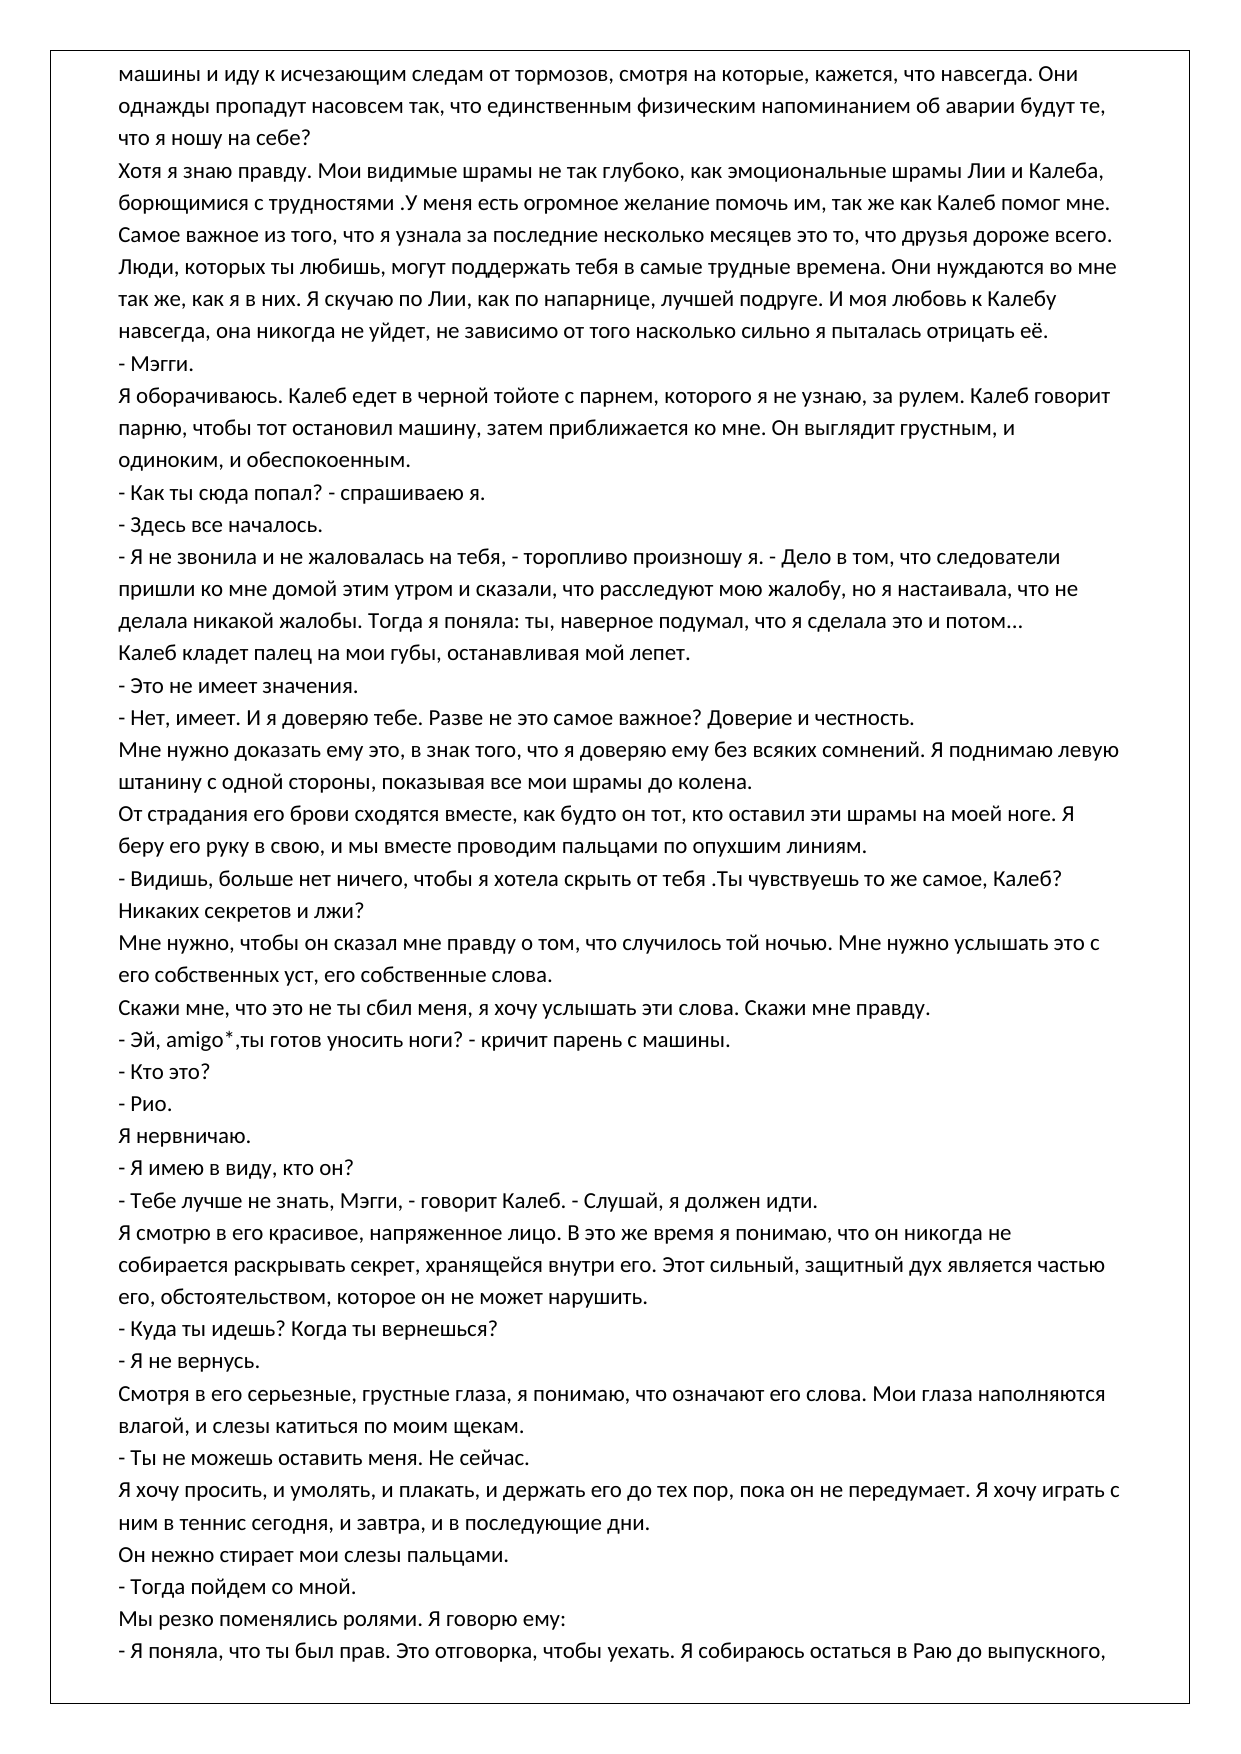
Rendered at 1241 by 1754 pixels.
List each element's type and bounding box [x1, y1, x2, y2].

text [118, 59, 1122, 1664]
